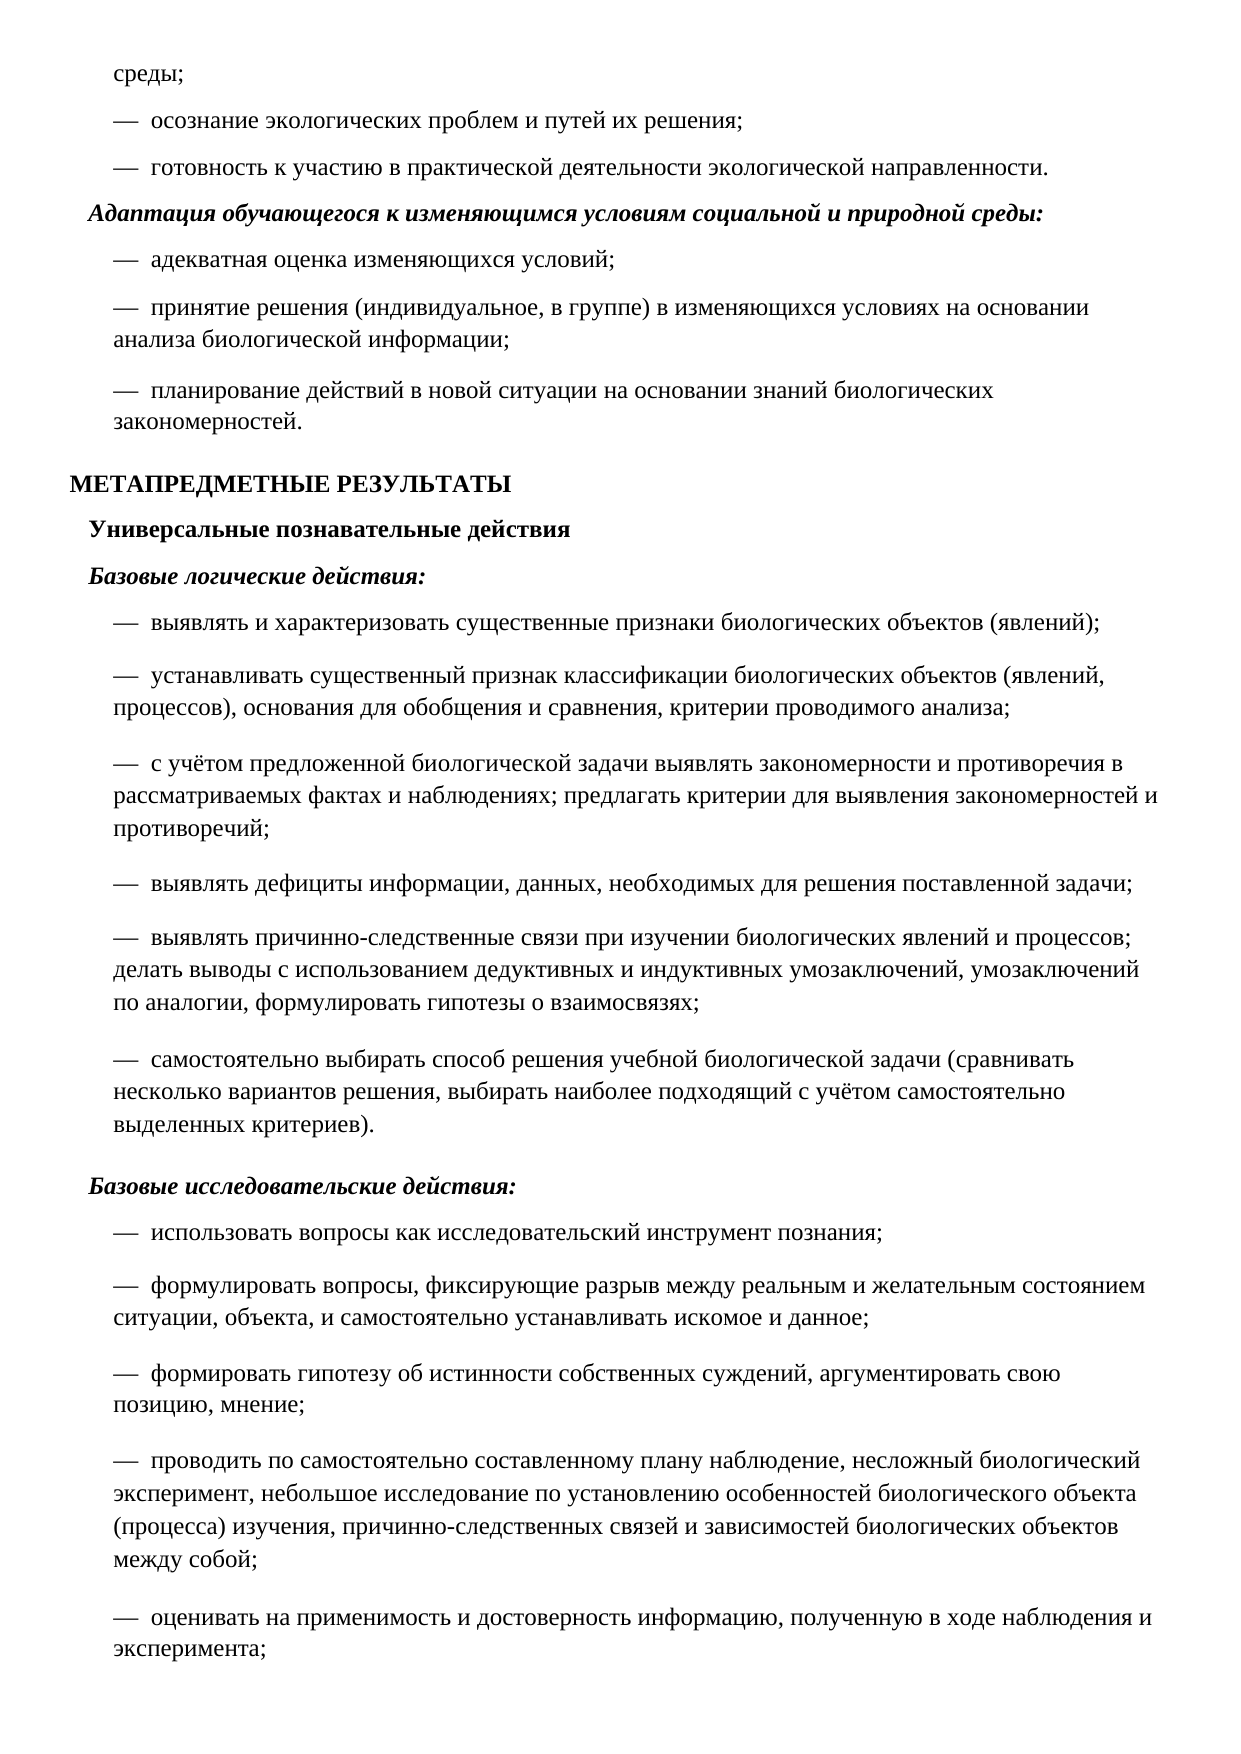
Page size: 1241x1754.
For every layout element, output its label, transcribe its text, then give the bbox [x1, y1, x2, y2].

text — оценивать на применимость и достоверность информацию, полученную в ходе наблюдения и эксперимента; [113, 1602, 1161, 1662]
text — выявлять и характеризовать существенные признаки биологических объектов (явлений); [113, 608, 1161, 636]
text — использовать вопросы как исследовательский инструмент познания; [113, 1218, 1161, 1246]
text Адаптация обучающегося к изменяющимся условиям социальной и природной среды: [88, 199, 1161, 227]
text — выявлять причинно-следственные связи при изучении биологических явлений и процессов; делать выводы с использованием дедуктивных и индуктивных умозаключений, умозаключений по аналогии, формулировать гипотезы о взаимосвязях; [113, 922, 1146, 1016]
text — принятие решения (индивидуальное, в группе) в изменяющихся условиях на основании анализа биологической информации; [113, 292, 1101, 352]
text — устанавливать существенный признак классификации биологических объектов (явлений, процессов), основания для обобщения и сравнения, критерии проводимого анализа; [113, 661, 1116, 721]
text — готовность к участию в практической деятельности экологической направленности. [113, 154, 1161, 181]
text — формировать гипотезу об истинности собственных суждений, аргументировать свою позицию, мнение; [113, 1358, 1071, 1418]
text — самостоятельно выбирать способ решения учебной биологической задачи (сравнивать несколько вариантов решения, выбирать наиболее подходящий с учётом самостоятельно выделенных критериев). [113, 1044, 1086, 1137]
text — формулировать вопросы, фиксирующие разрыв между реальным и желательным состоянием ситуации, объекта, и самостоятельно устанавливать искомое и данное; [113, 1271, 1161, 1331]
text — адекватная оценка изменяющихся условий; [113, 245, 1161, 273]
text — выявлять дефициты информации, данных, необходимых для решения поставленной задачи; [113, 870, 1161, 897]
text среды; [113, 59, 1161, 87]
text — планирование действий в новой ситуации на основании знаний биологических закономерностей. [113, 375, 996, 435]
text Универсальные познавательные действия [88, 516, 1161, 543]
text Базовые логические действия: [88, 563, 1161, 590]
text Базовые исследовательские действия: [88, 1172, 1161, 1200]
text МЕТАПРЕДМЕТНЫЕ РЕЗУЛЬТАТЫ [69, 471, 1161, 498]
text — с учётом предложенной биологической задачи выявлять закономерности и противоречия в рассматриваемых фактах и наблюдениях; предлагать критерии для выявления закономерностей и противоречий; [113, 748, 1161, 841]
text — осознание экологических проблем и путей их решения; [113, 107, 1161, 134]
text — проводить по самостоятельно составленному плану наблюдение, несложный биологический эксперимент, небольшое исследование по установлению особенностей биологического объекта (процесса) изучения, причинно-следственных связей и зависимостей биологических объектов между собой; [113, 1445, 1146, 1573]
